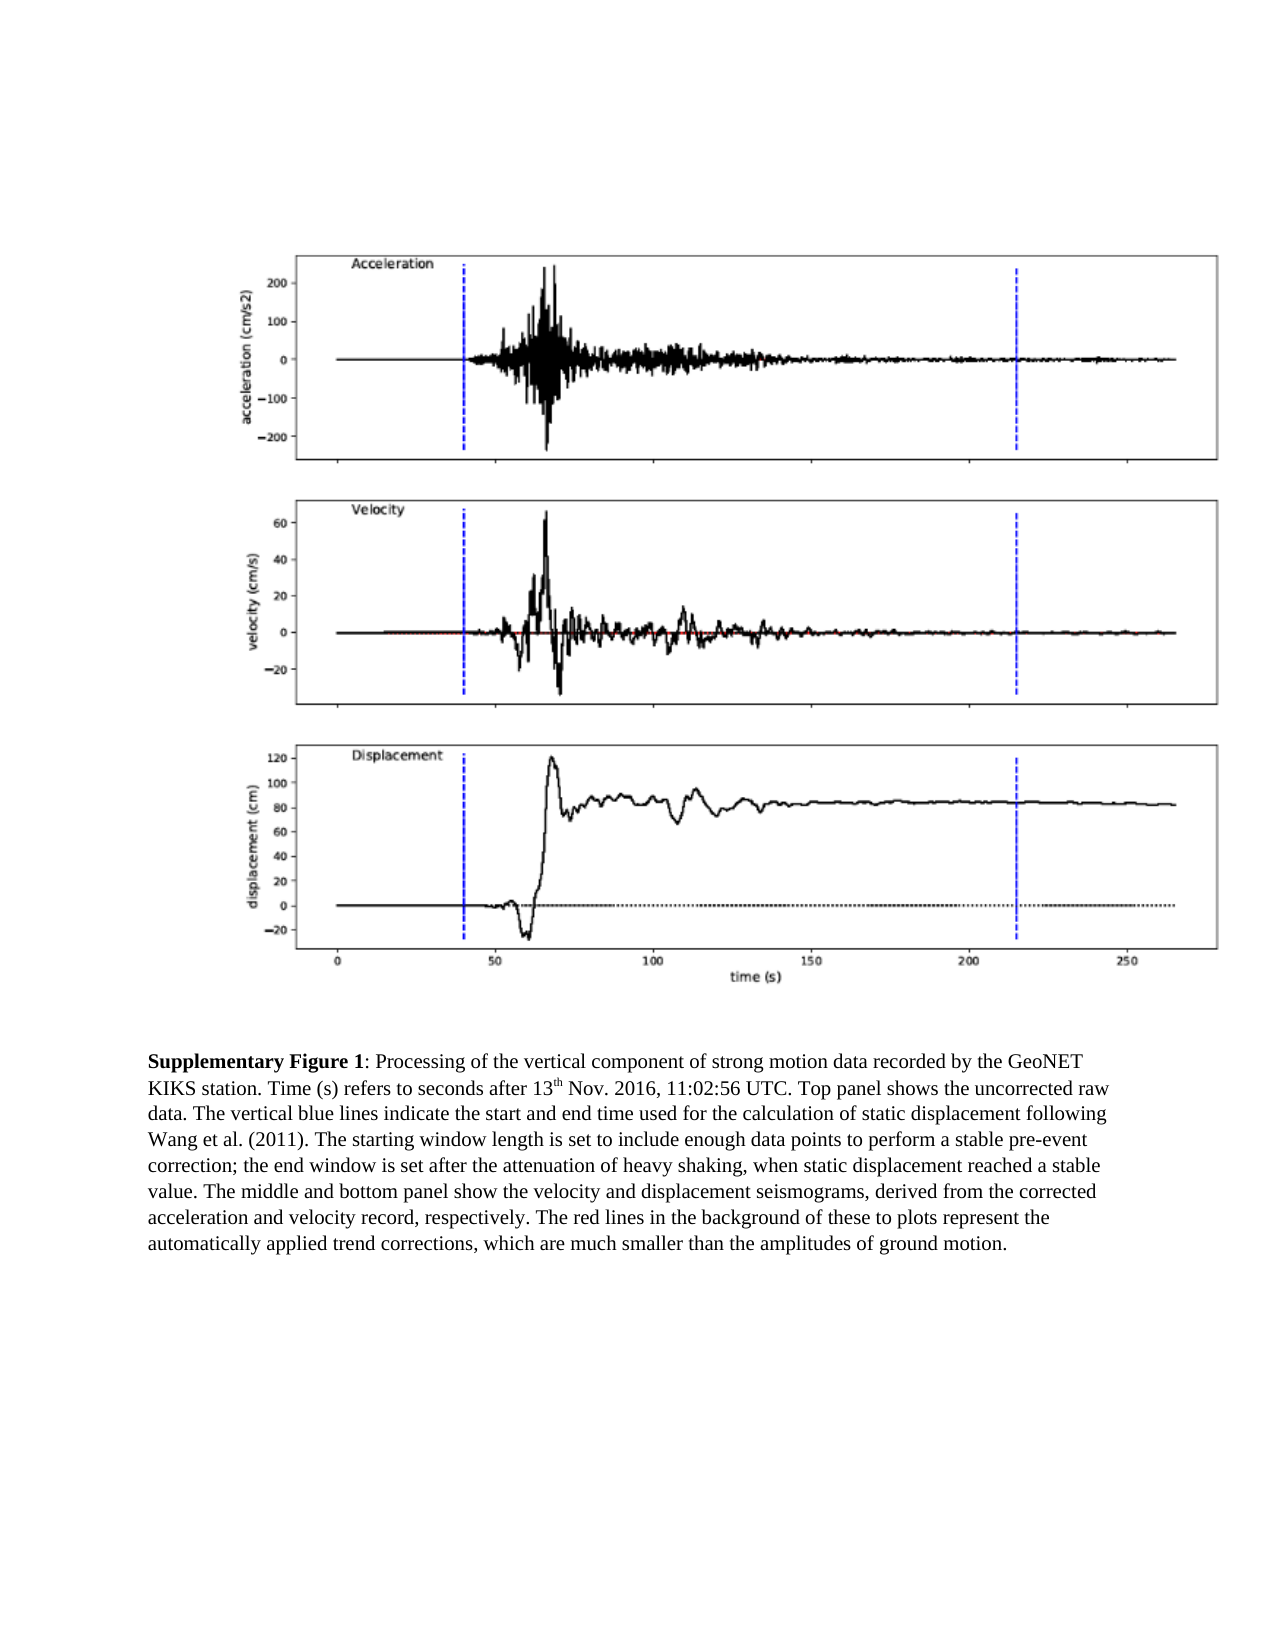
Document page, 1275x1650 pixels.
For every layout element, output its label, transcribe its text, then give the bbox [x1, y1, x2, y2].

text Supplementary Figure 1: Processing of the vertical component of strong motion data recorded by the GeoNET KIKS station. Time (s) refers to seconds after 13th Nov. 2016, 11:02:56 UTC. Top panel shows the uncorrected raw data. The vertical blue lines indicate the start and end time used for the calculation of static displacement following Wang et al. (2011). The starting window length is set to include enough data points to perform a stable pre-event correction; the end window is set after the attenuation of heavy shaking, when static displacement reached a stable value. The middle and bottom panel show the velocity and displacement seismograms, derived from the corrected acceleration and velocity record, respectively. The red lines in the background of these to plots represent the automatically applied trend corrections, which are much smaller than the amplitudes of ground motion. [148, 1048, 1127, 1255]
